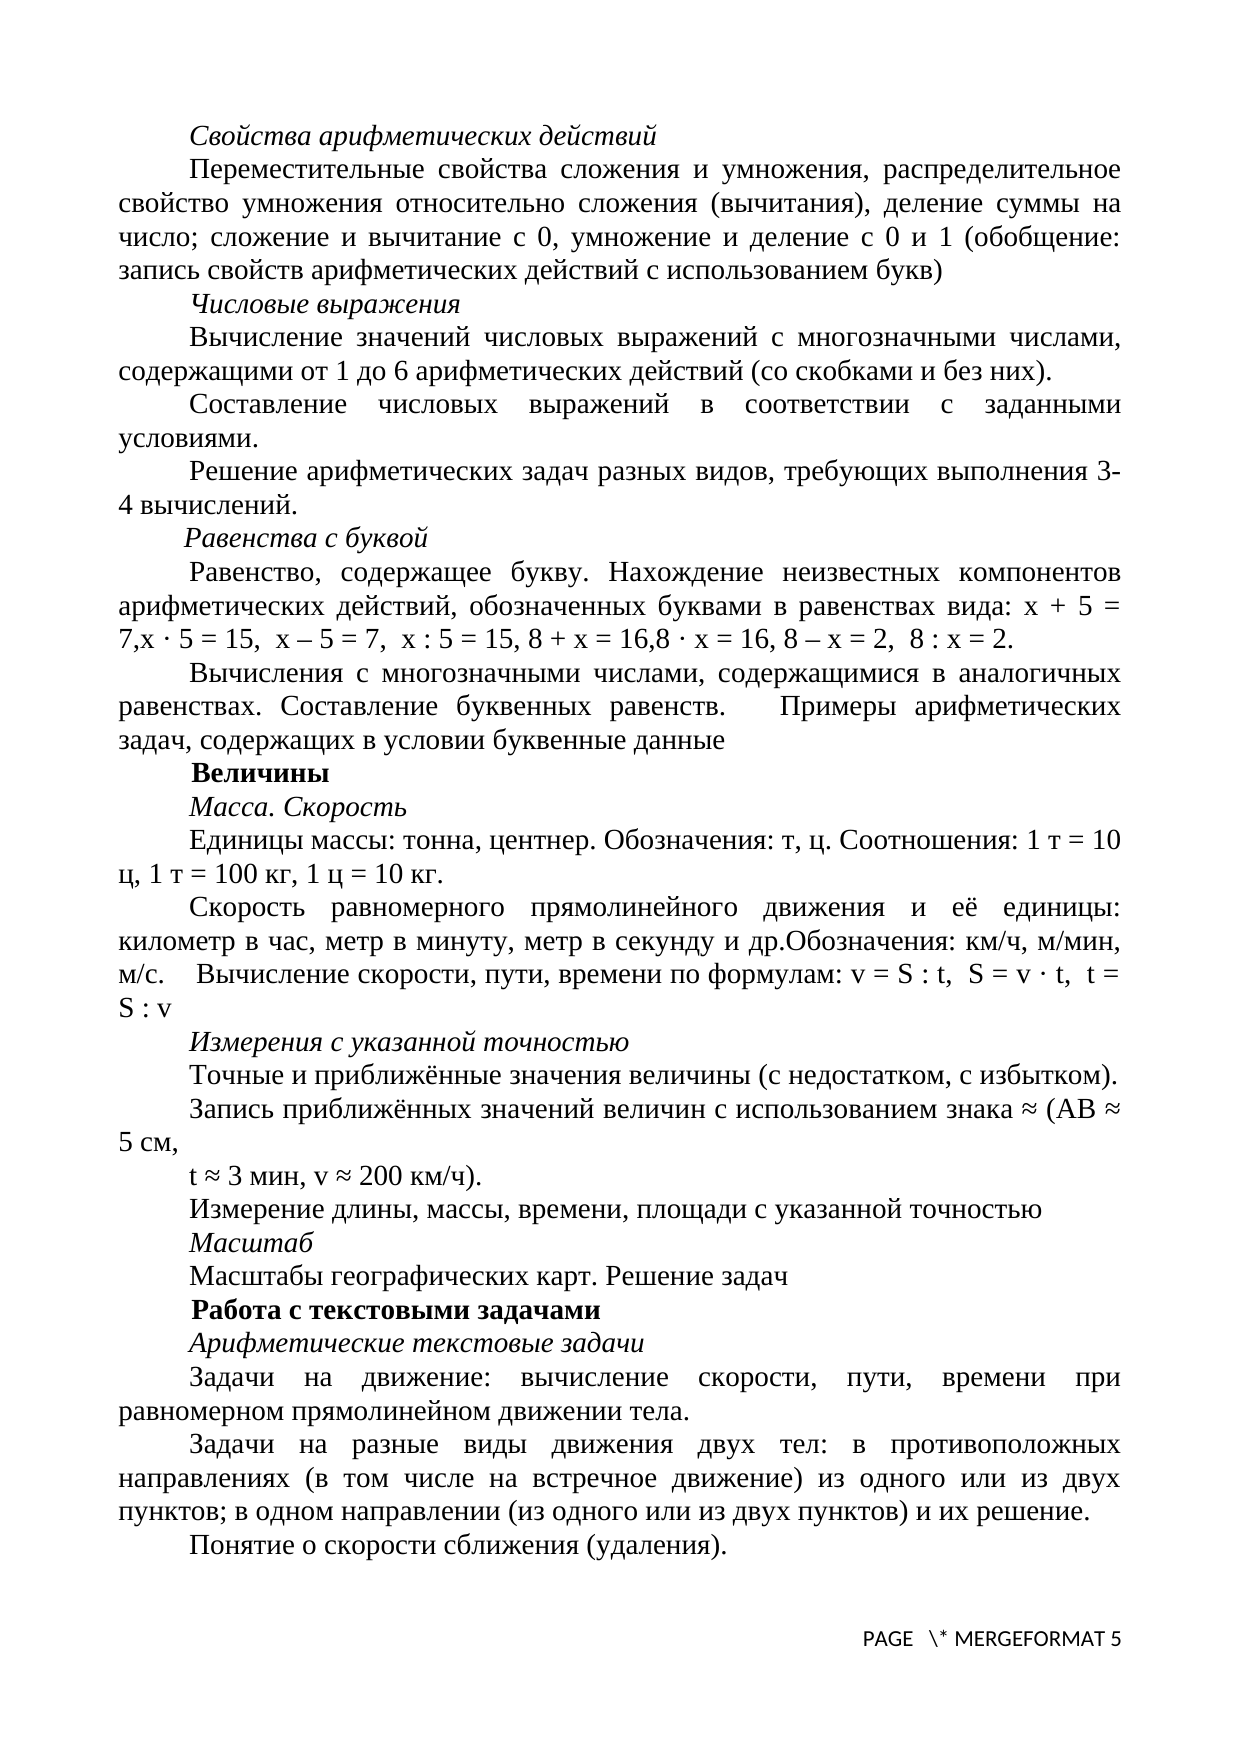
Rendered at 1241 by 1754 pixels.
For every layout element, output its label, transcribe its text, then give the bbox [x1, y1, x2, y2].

text Скорость равномерного прямолинейного движения и её единицы: километр в час, метр в минуту, метр в секунду и др.Обозначения: км/ч, м/мин, м/с. Вычисление скорости, пути, времени по формулам: v = S : t, S = v · t, t = S : v [118, 889, 1122, 1024]
text Задачи на движение: вычисление скорости, пути, времени при равномерном прямолинейном движении тела. [118, 1359, 1122, 1426]
text Измерение длины, массы, времени, площади с указанной точностью [118, 1191, 1122, 1225]
text Величины [118, 755, 1122, 789]
text Равенства с буквой [118, 521, 1122, 554]
text t ≈ 3 мин, v ≈ 200 км/ч). [118, 1158, 1122, 1191]
text Задачи на разные виды движения двух тел: в противоположных направлениях (в том числе на встречное движение) из одного или из двух пунктов; в одном направлении (из одного или из двух пунктов) и их решение. [118, 1426, 1122, 1527]
text Понятие о скорости сближения (удаления). [118, 1527, 1122, 1560]
text Вычисление значений числовых выражений с многозначными числами, содержащими от 1 до 6 арифметических действий (со скобками и без них). [118, 319, 1122, 386]
text Запись приближённых значений величин с использованием знака ≈ (АВ ≈ 5 см, [118, 1091, 1122, 1158]
text Решение арифметических задач разных видов, требующих выполнения 3-4 вычислений. [118, 453, 1122, 521]
text Измерения с указанной точностью [118, 1024, 1122, 1057]
text Переместительные свойства сложения и умножения, распределительное свойство умножения относительно сложения (вычитания), деление суммы на число; сложение и вычитание с 0, умножение и деление с 0 и 1 (обобщение: запись свойств арифметических действий с использованием букв) [118, 152, 1122, 286]
text Арифметические текстовые задачи [118, 1326, 1122, 1359]
text Равенство, содержащее букву. Нахождение неизвестных компонентов арифметических действий, обозначенных буквами в равенствах вида: х + 5 = 7,х · 5 = 15, х – 5 = 7, х : 5 = 15, 8 + х = 16,8 · х = 16, 8 – х = 2, 8 : х = 2. [118, 554, 1122, 655]
text Вычисления с многозначными числами, содержащимися в аналогичных равенствах. Составление буквенных равенств. Примеры арифметических задач, содержащих в условии буквенные данные [118, 655, 1122, 755]
text Составление числовых выражений в соответствии с заданными условиями. [118, 386, 1122, 453]
text Масса. Скорость [118, 789, 1122, 822]
text Свойства арифметических действий [118, 118, 1122, 152]
text Точные и приближённые значения величины (с недостатком, с избытком). [118, 1057, 1122, 1091]
text Числовые выражения [118, 286, 1122, 319]
text Масштаб [118, 1225, 1122, 1258]
text Работа с текстовыми задачами [118, 1292, 1122, 1326]
text Единицы массы: тонна, центнер. Обозначения: т, ц. Соотношения: 1 т = 10 ц, 1 т = 100 кг, 1 ц = 10 кг. [118, 822, 1122, 889]
text Масштабы географических карт. Решение задач [118, 1258, 1122, 1292]
